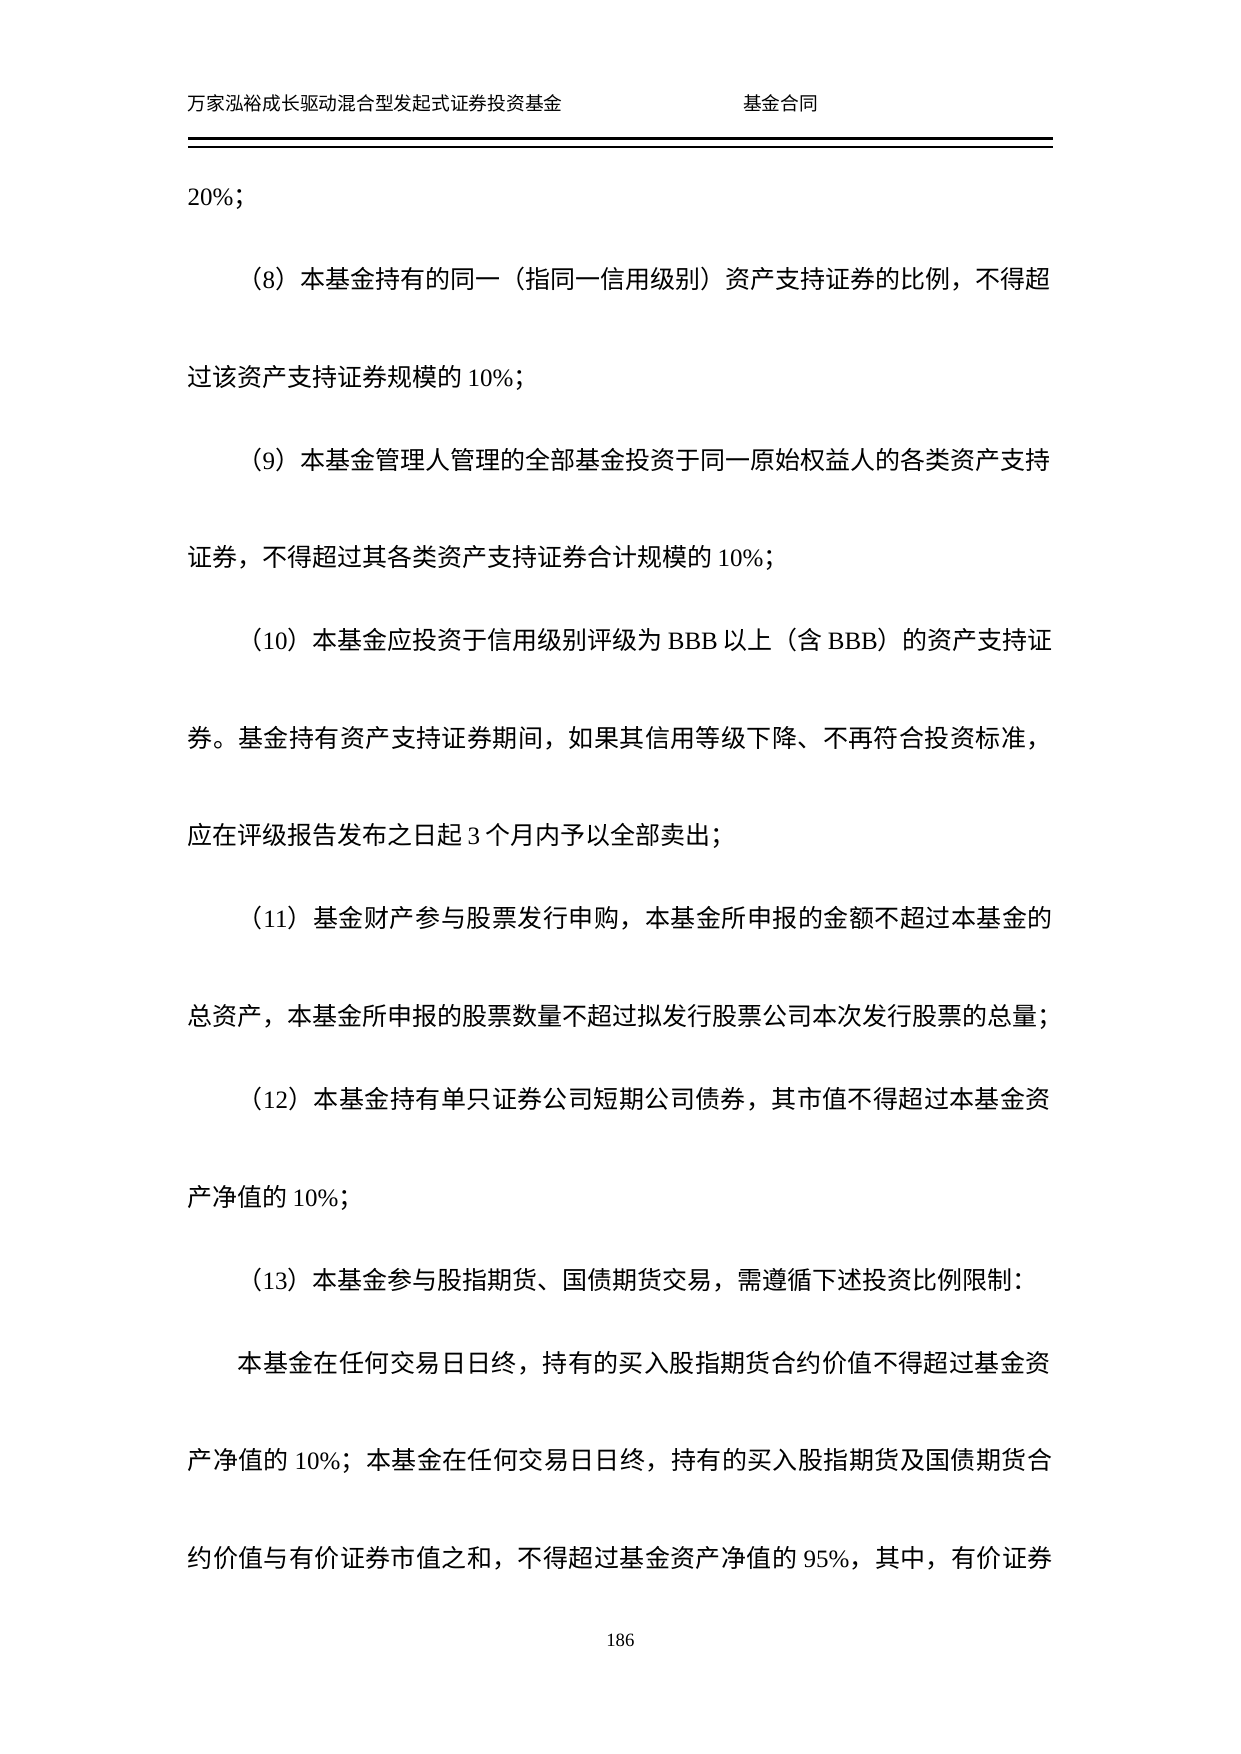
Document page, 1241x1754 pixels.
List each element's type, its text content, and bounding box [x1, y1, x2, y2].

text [187, 1329, 1053, 1589]
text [187, 162, 1053, 227]
text （12）本基金持有单只证券公司短期公司债券，其市值不得超过本基金资产净值的10%； [187, 1065, 1053, 1228]
text （9）本基金管理人管理的全部基金投资于同一原始权益人的各类资产支持证券，不得超过其各类资产支持证券合计规模的10%； [187, 426, 1053, 588]
text （13）本基金参与股指期货、国债期货交易，需遵循下述投资比例限制： [187, 1246, 1053, 1311]
text （8）本基金持有的同一（指同一信用级别）资产支持证券的比例，不得超过该资产支持证券规模的10%； [187, 245, 1053, 408]
text （10）本基金应投资于信用级别评级为BBB以上（含BBB）的资产支持证券。基金持有资产支持证券期间，如果其信用等级下降、不再符合投资标准，应在评级报告发布之日起3个月内予以全部卖出； [187, 606, 1053, 866]
text （11）基金财产参与股票发行申购，本基金所申报的金额不超过本基金的总资产，本基金所申报的股票数量不超过拟发行股票公司本次发行股票的总量； [187, 884, 1053, 1047]
